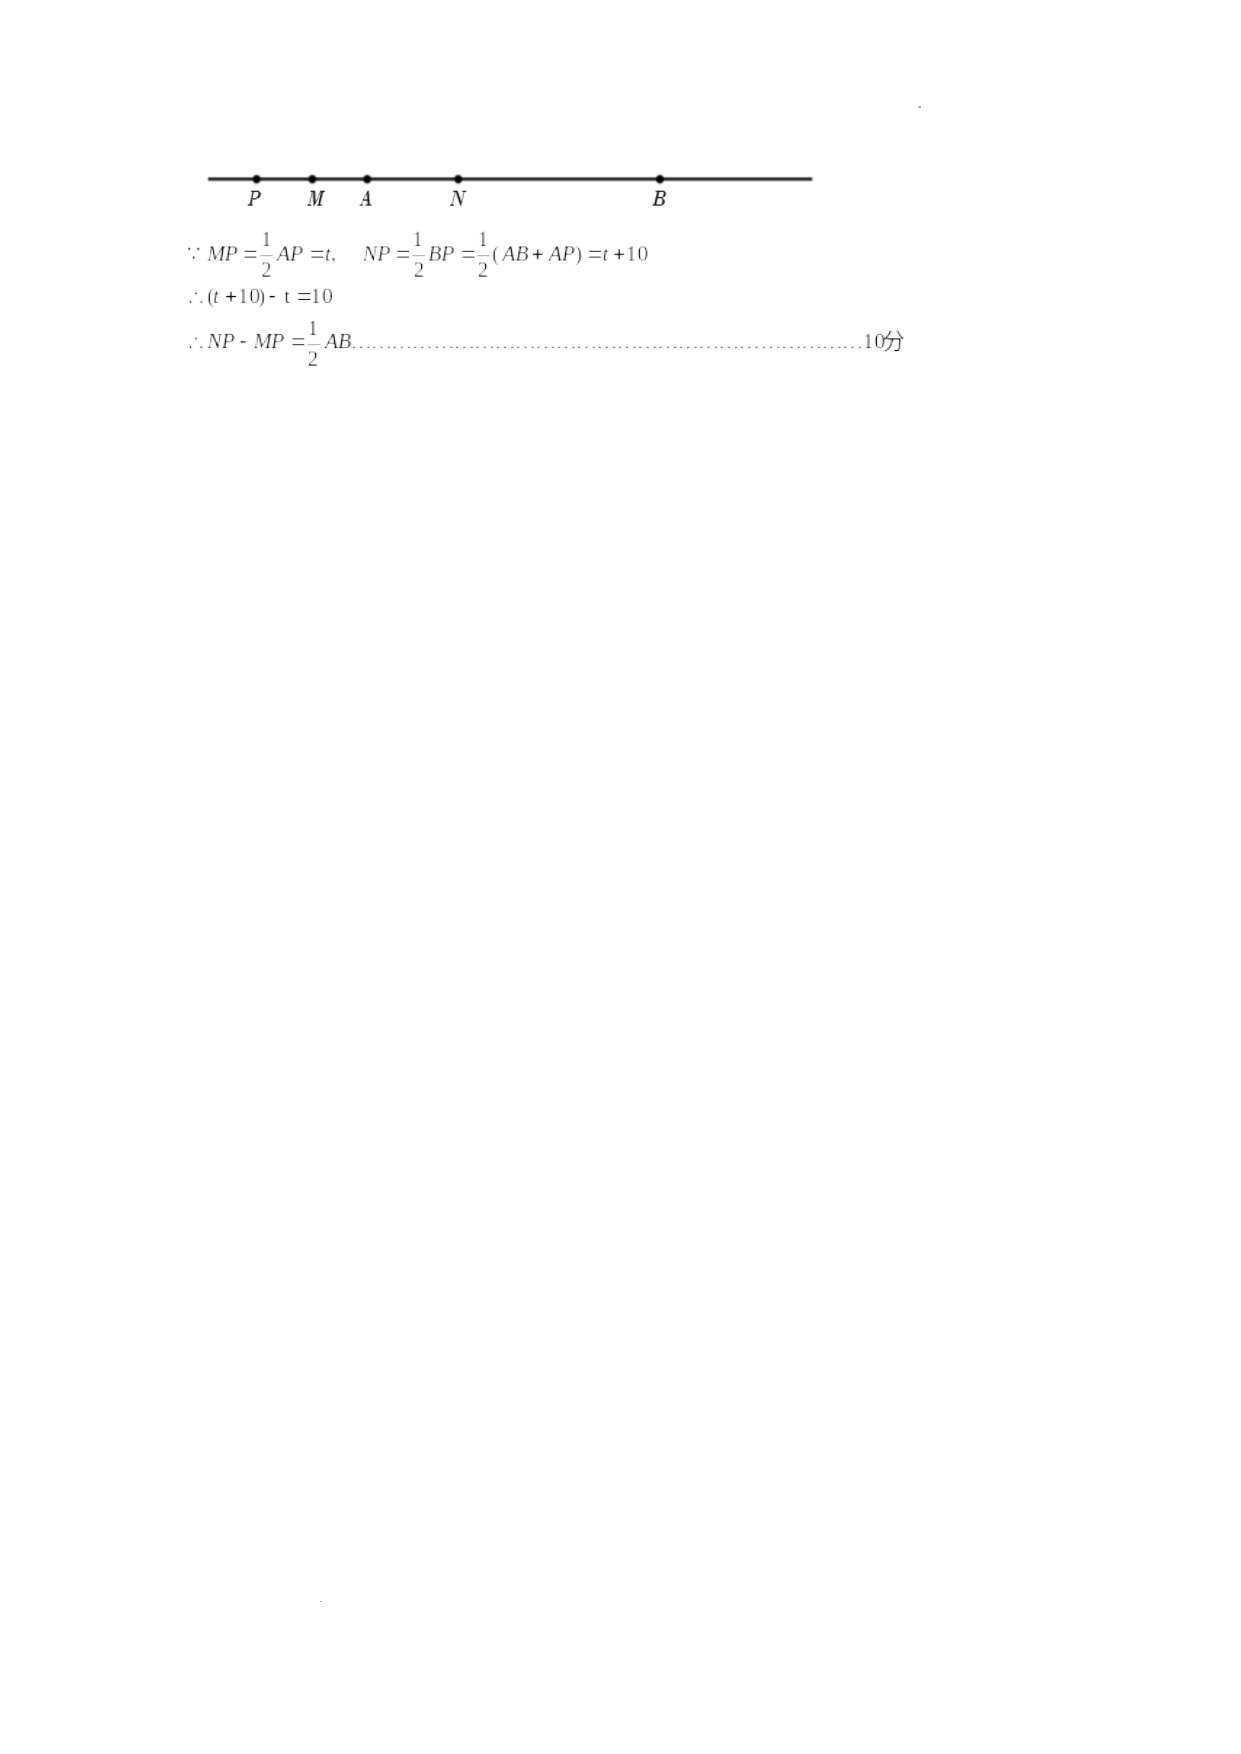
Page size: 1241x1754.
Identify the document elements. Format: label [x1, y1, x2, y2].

list [187, 162, 1053, 369]
picture [187, 162, 822, 222]
